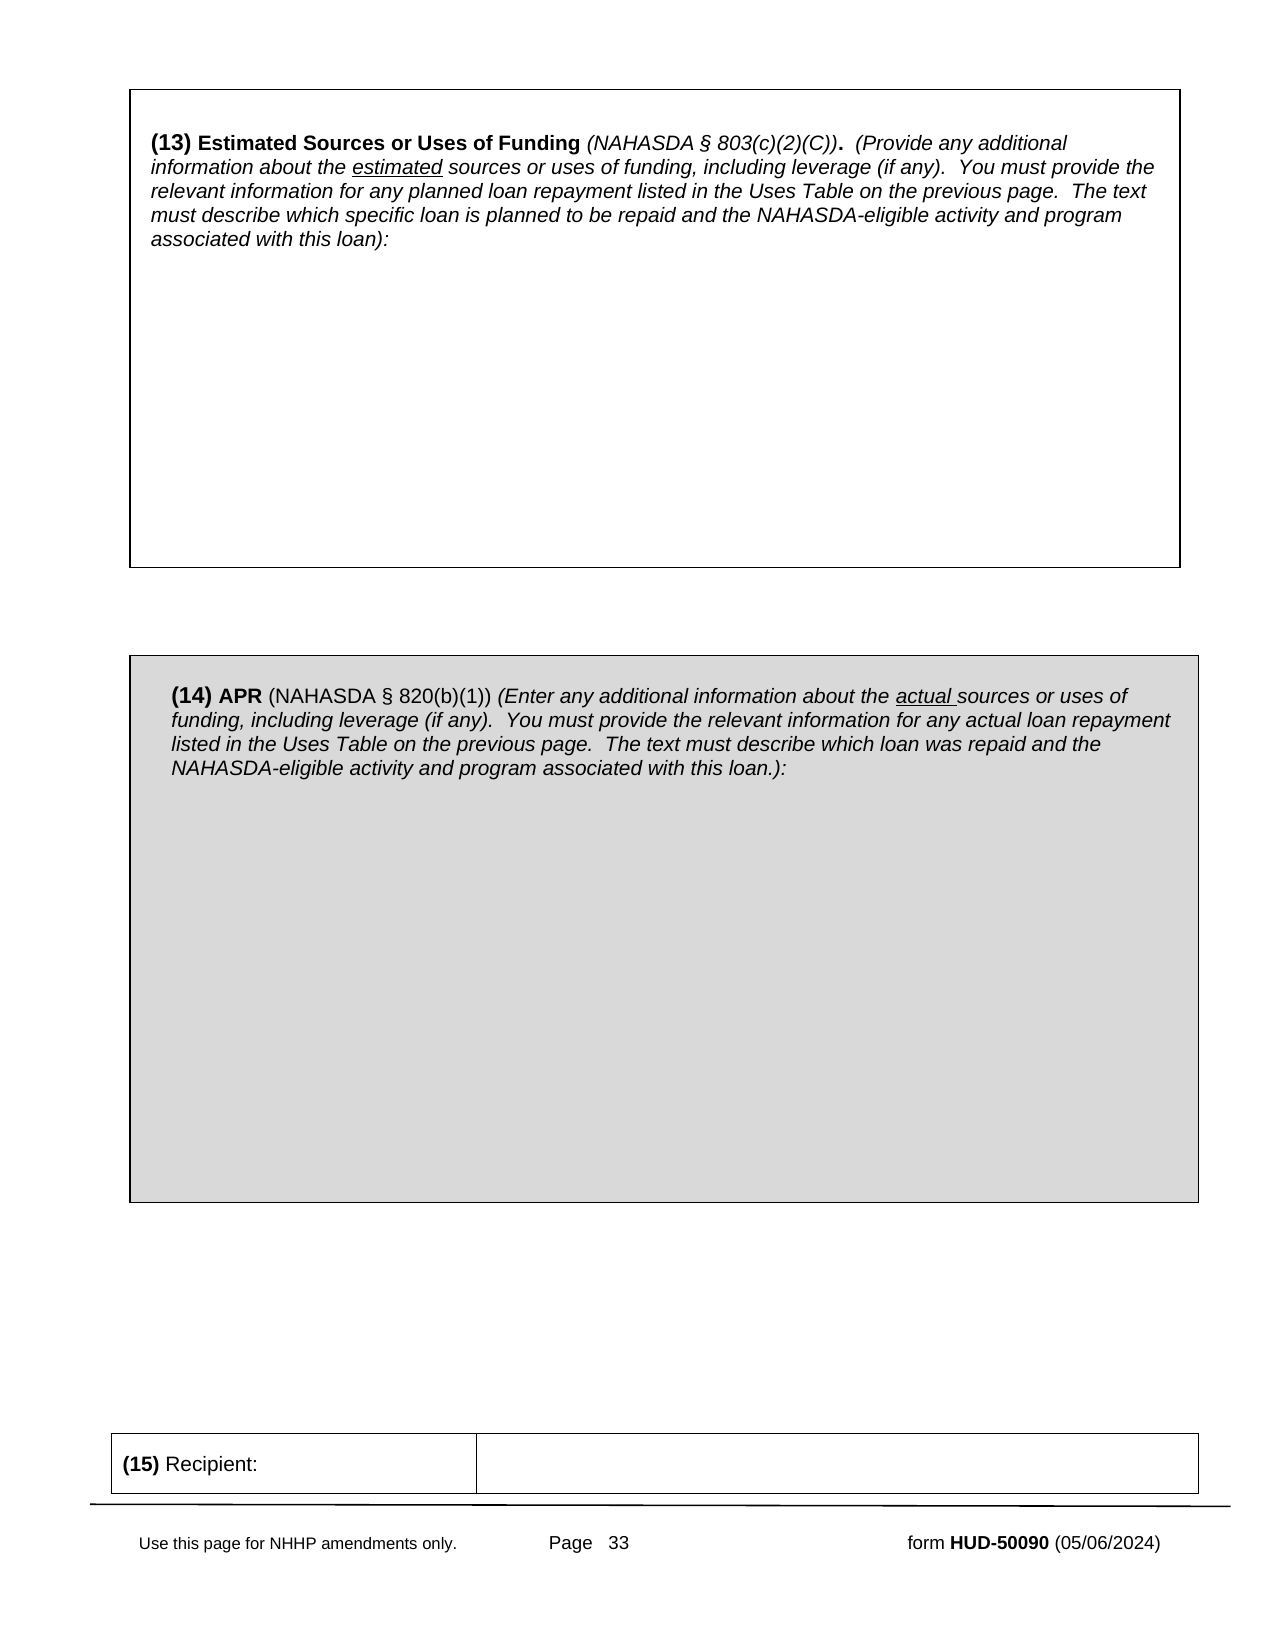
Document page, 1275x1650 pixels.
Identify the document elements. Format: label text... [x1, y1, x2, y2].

table_header Estimated Sources or Uses of Funding (NAHASDA § 803(c)(2)(C)). (Provide any additional information about the estimated sources or uses of funding, including leverage (if any). You must provide the relevant information for any planned loan repayment listed in the Uses Table on the previous page. The text must describe which specific loan is planned to be repaid and the NAHASDA-eligible activity and program associated with this loan): [131, 90, 1179, 567]
table_header Recipient: [112, 1434, 476, 1493]
table_header [477, 1434, 1198, 1493]
table_header (14) APR (NAHASDA § 820(b)(1)) (Enter any additional information about the actual sources or uses of funding, including leverage (if any). You must provide the relevant information for any actual loan repayment listed in the Uses Table on the previous page. The text must describe which loan was repaid and the NAHASDA-eligible activity and program associated with this loan.): [131, 656, 1198, 1202]
